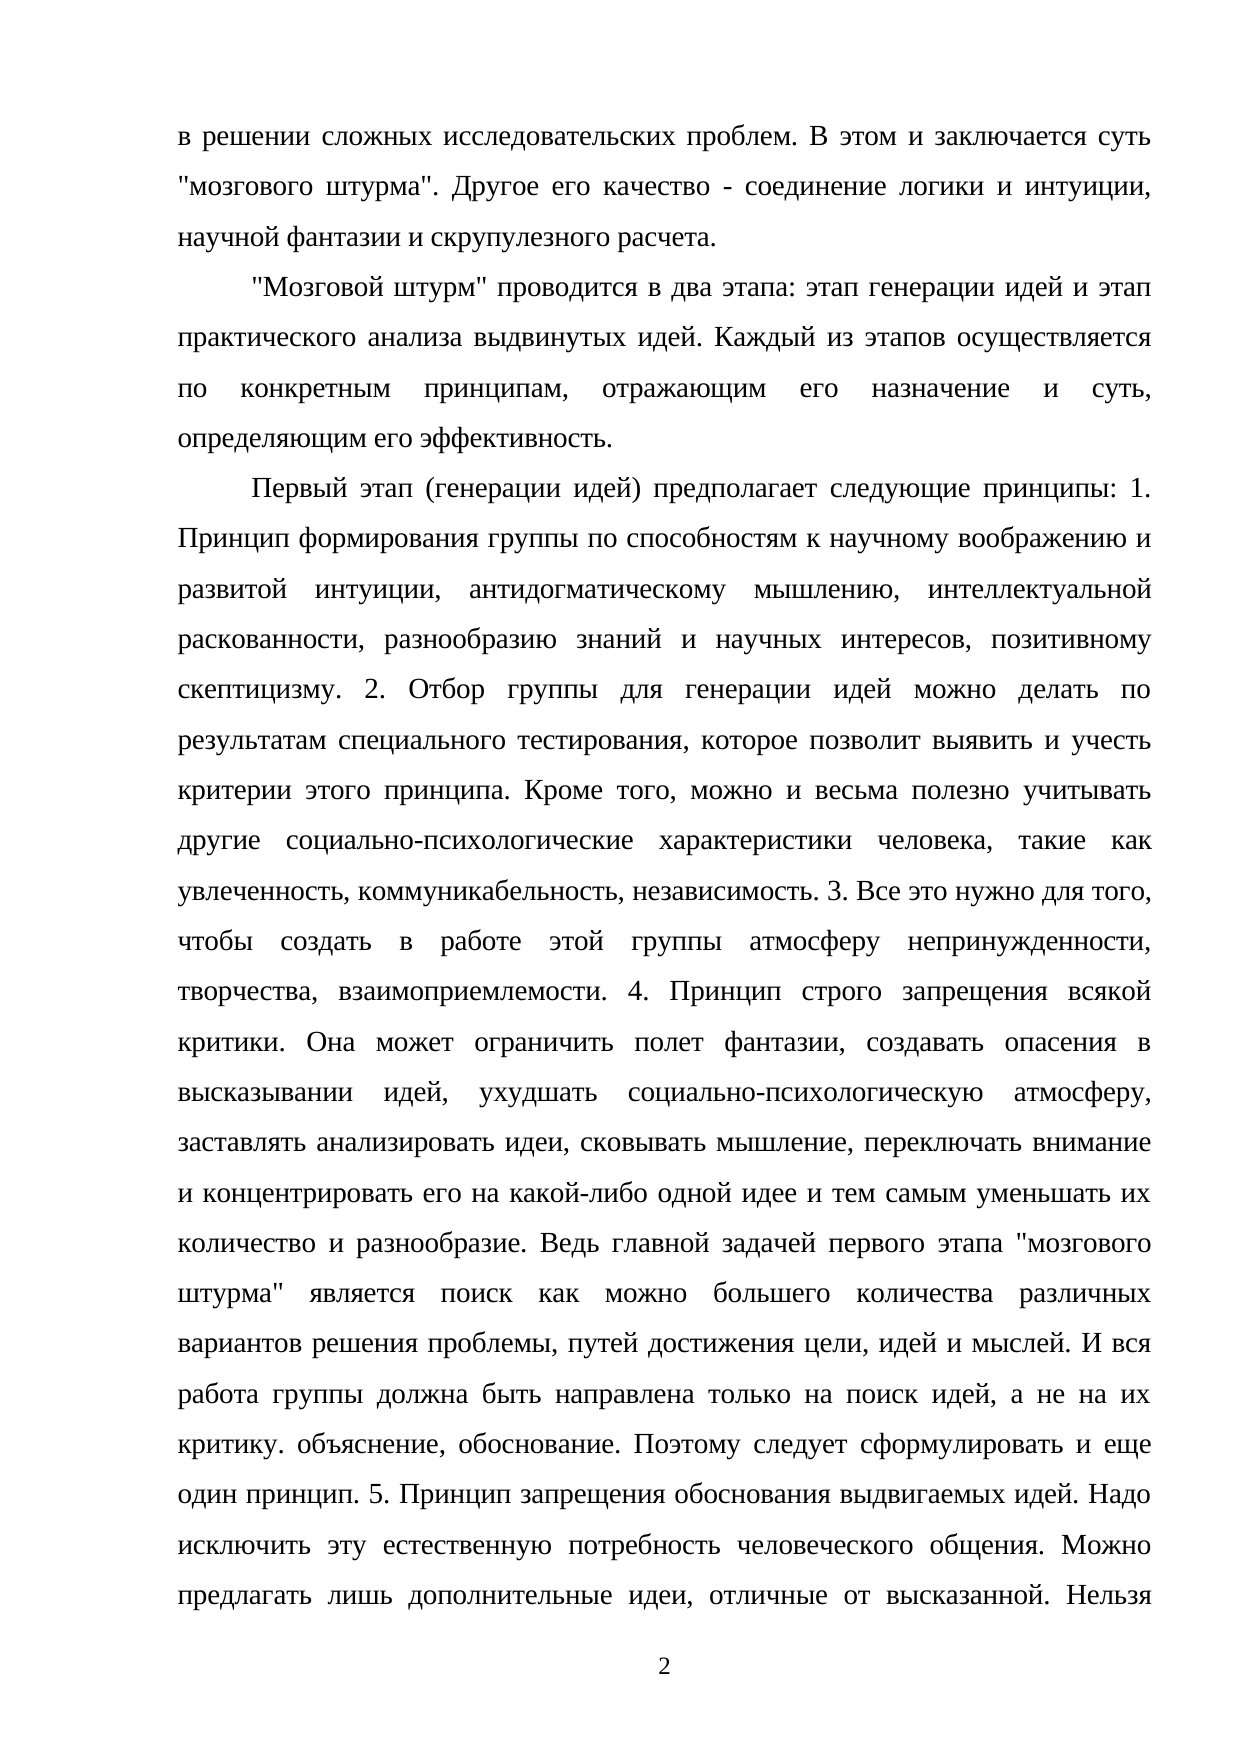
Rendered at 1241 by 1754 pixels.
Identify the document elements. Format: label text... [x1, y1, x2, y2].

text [177, 118, 1152, 252]
text "Мозговой штурм" проводится в два этапа: этап генерации идей и этап практического анализа выдвинутых идей. Каждый из этапов осуществляется по конкретным принципам, отражающим его назначение и суть, определяющим его эффективность. [177, 269, 1152, 453]
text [177, 470, 1152, 1611]
